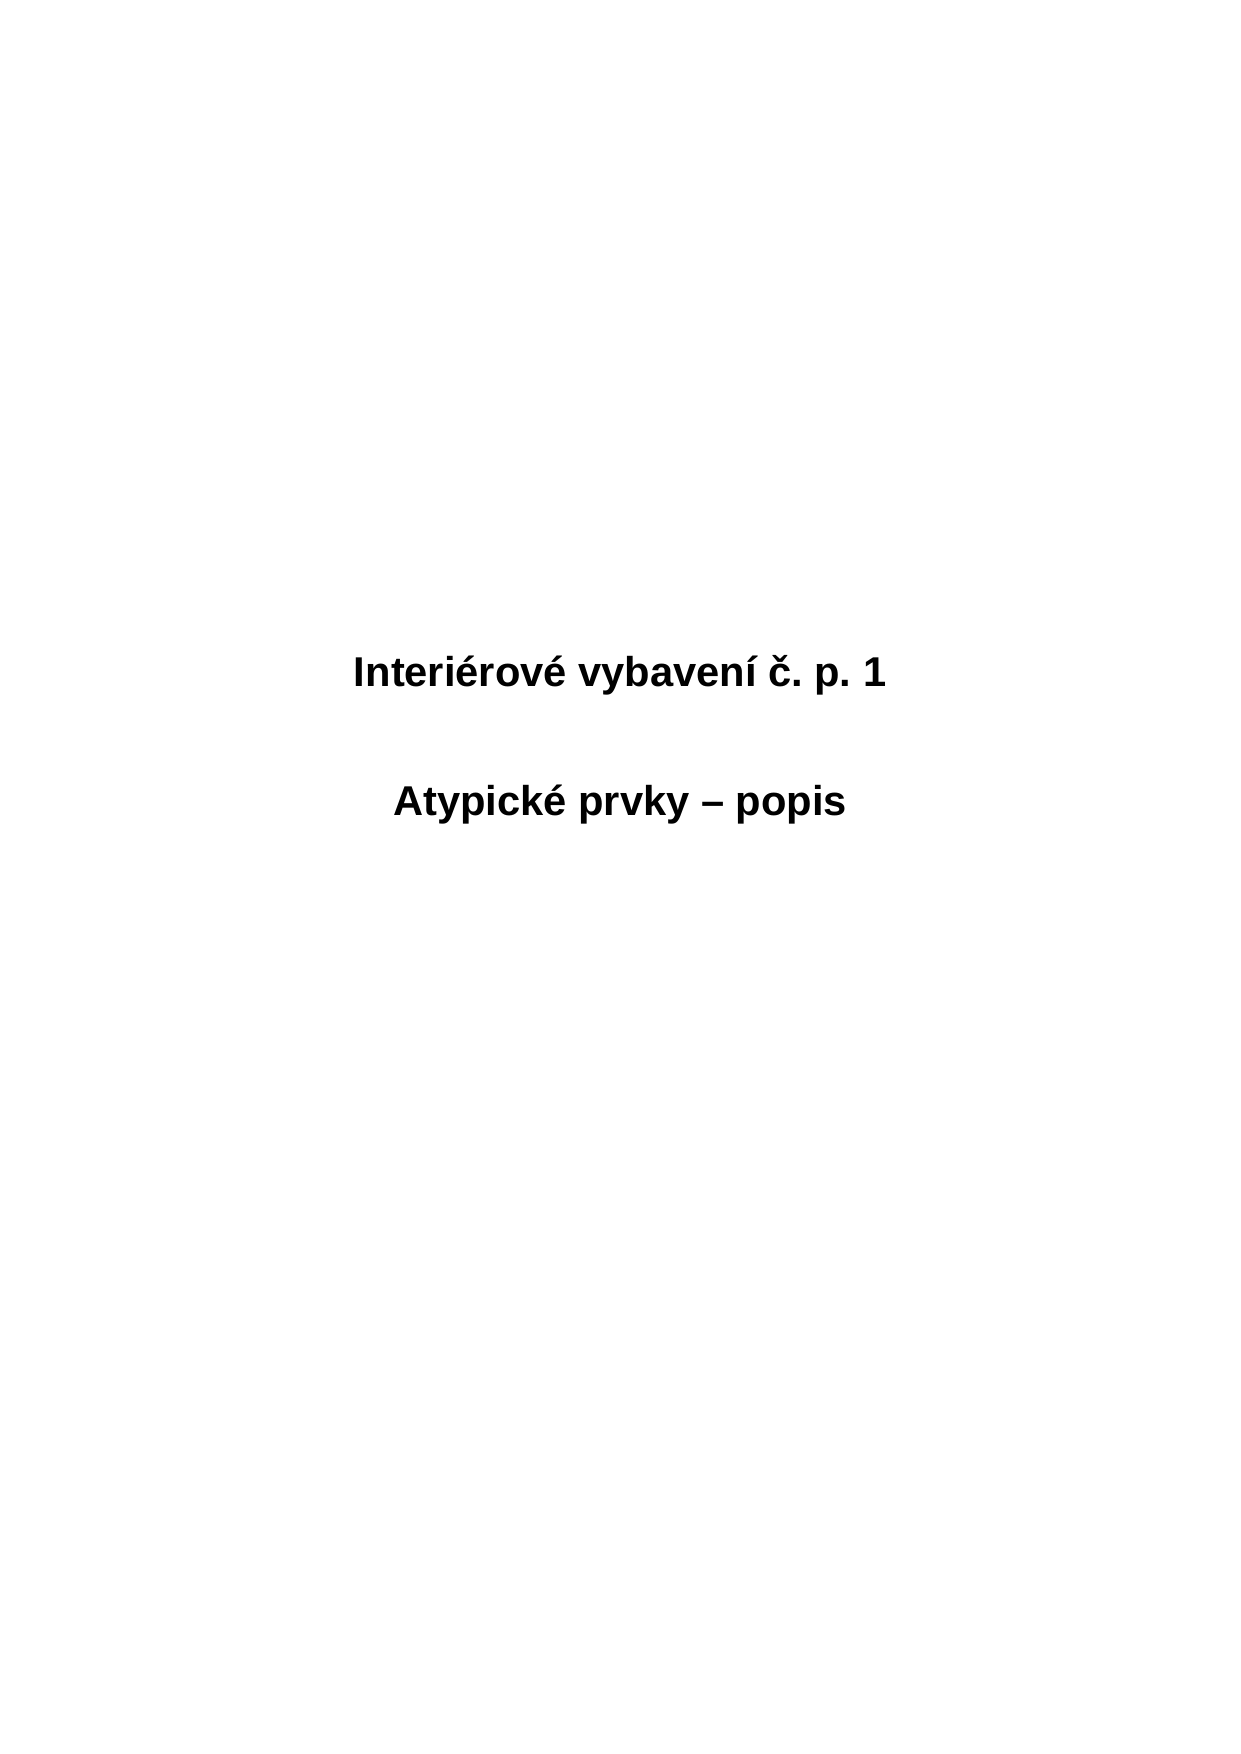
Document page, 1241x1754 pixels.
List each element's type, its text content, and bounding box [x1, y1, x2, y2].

text Atypické prvky – popis [148, 776, 1093, 824]
text Interiérové vybavení č. p. 1 [148, 647, 1093, 695]
